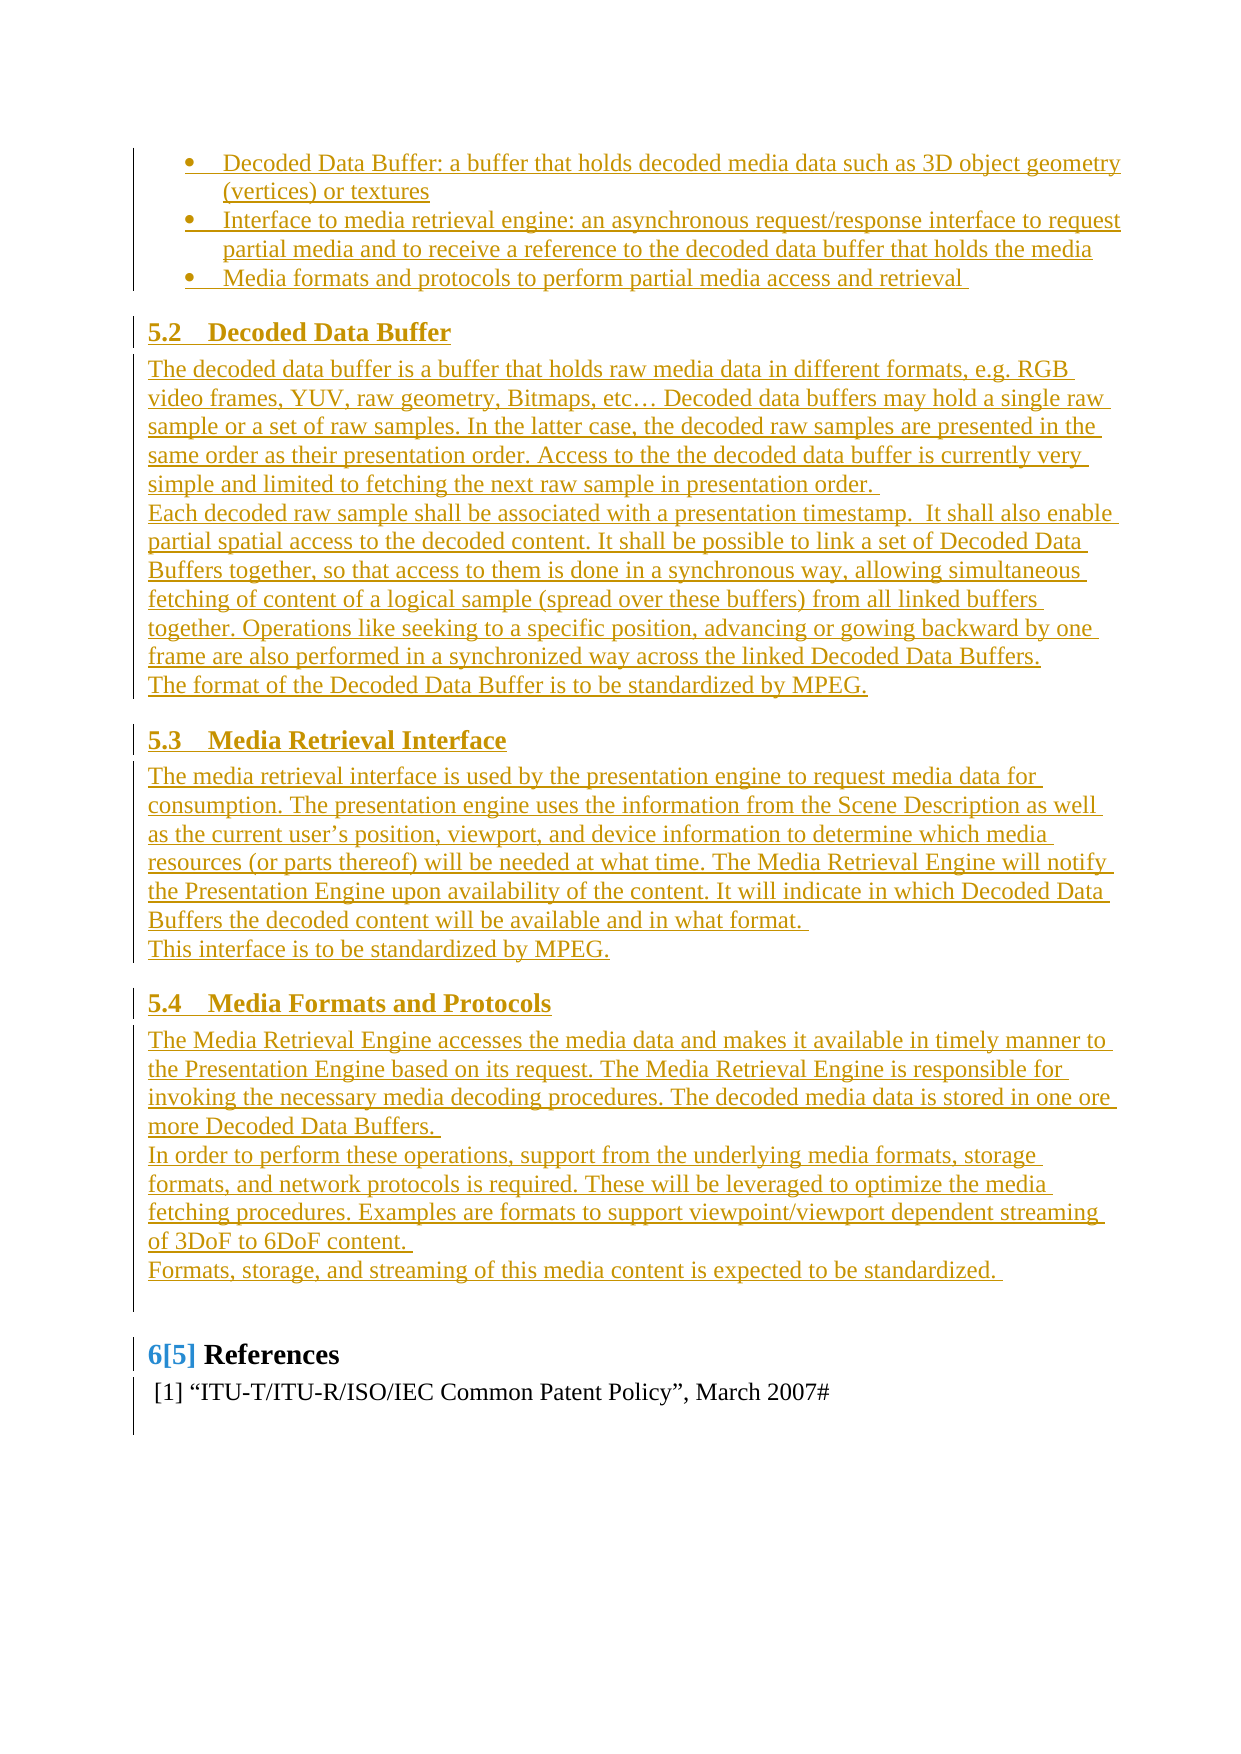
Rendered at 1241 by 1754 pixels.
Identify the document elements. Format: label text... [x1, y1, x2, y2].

text [1] “ITU-T/ITU-R/ISO/IEC Common Patent Policy”, March 2007# [148, 1377, 1122, 1406]
subtitle References [148, 1337, 1122, 1371]
